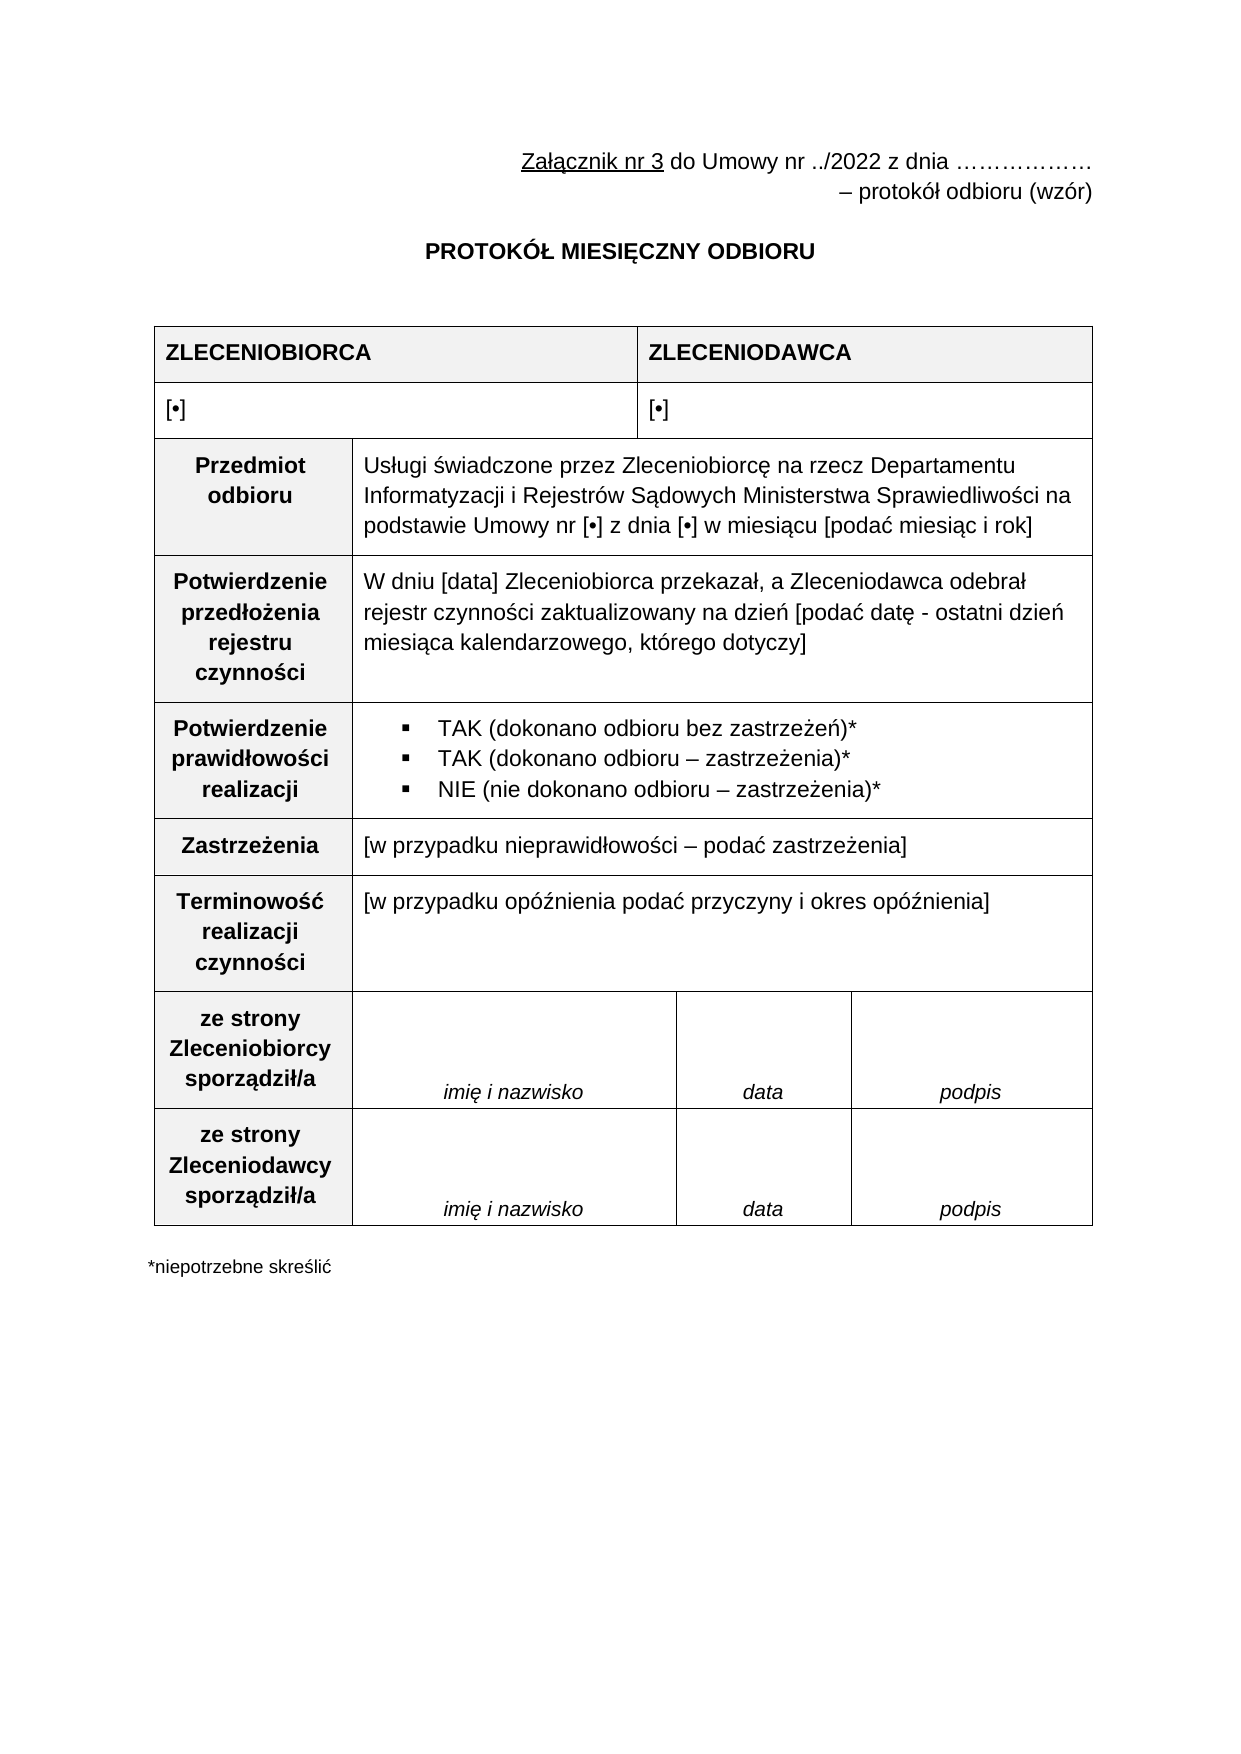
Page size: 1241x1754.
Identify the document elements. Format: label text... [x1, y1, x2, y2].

table_cell ze strony Zleceniobiorcy sporządził/a [155, 992, 352, 1108]
table_cell imię i nazwisko [353, 1109, 676, 1224]
table_cell TAK (dokonano odbioru bez zastrzeżeń)* TAK (dokonano odbioru – zastrzeżenia)* NIE (nie dokonano odbioru – zastrzeżenia)* [353, 703, 1092, 818]
text PROTOKÓŁ MIESIĘCZNY ODBIORU [148, 238, 1093, 264]
table_cell podpis [852, 1109, 1092, 1224]
table_cell data [677, 1109, 851, 1224]
table_cell Usługi świadczone przez Zleceniobiorcę na rzecz Departamentu Informatyzacji i Rejestrów Sądowych Ministerstwa Sprawiedliwości na podstawie Umowy nr [•] z dnia [•] w miesiącu [podać miesiąc i rok] [353, 439, 1092, 555]
table_cell Potwierdzenie przedłożenia rejestru czynności [155, 556, 352, 702]
table_header ZLECENIODAWCA [638, 327, 1092, 382]
table_cell [w przypadku nieprawidłowości – podać zastrzeżenia] [353, 819, 1092, 874]
table_cell data [677, 992, 851, 1108]
text *niepotrzebne skreślić [148, 1256, 1093, 1277]
table_cell podpis [852, 992, 1092, 1108]
text Załącznik nr 3 do Umowy nr ../2022 z dnia ……………… [148, 148, 1093, 174]
table_cell imię i nazwisko [353, 992, 676, 1108]
table_header ZLECENIOBIORCA [155, 327, 637, 382]
table_cell Zastrzeżenia [155, 819, 352, 874]
text – protokół odbioru (wzór) [148, 178, 1093, 204]
table_cell Przedmiot odbioru [155, 439, 352, 555]
table_cell [w przypadku opóźnienia podać przyczyny i okres opóźnienia] [353, 876, 1092, 991]
table_cell Potwierdzenie prawidłowości realizacji [155, 703, 352, 818]
table_cell W dniu [data] Zleceniobiorca przekazał, a Zleceniodawca odebrał rejestr czynności zaktualizowany na dzień [podać datę - ostatni dzień miesiąca kalendarzowego, którego dotyczy] [353, 556, 1092, 702]
table_cell [•] [155, 383, 637, 438]
table_cell ze strony Zleceniodawcy sporządził/a [155, 1109, 352, 1224]
table_cell Terminowość realizacji czynności [155, 876, 352, 991]
table_cell [•] [638, 383, 1092, 438]
